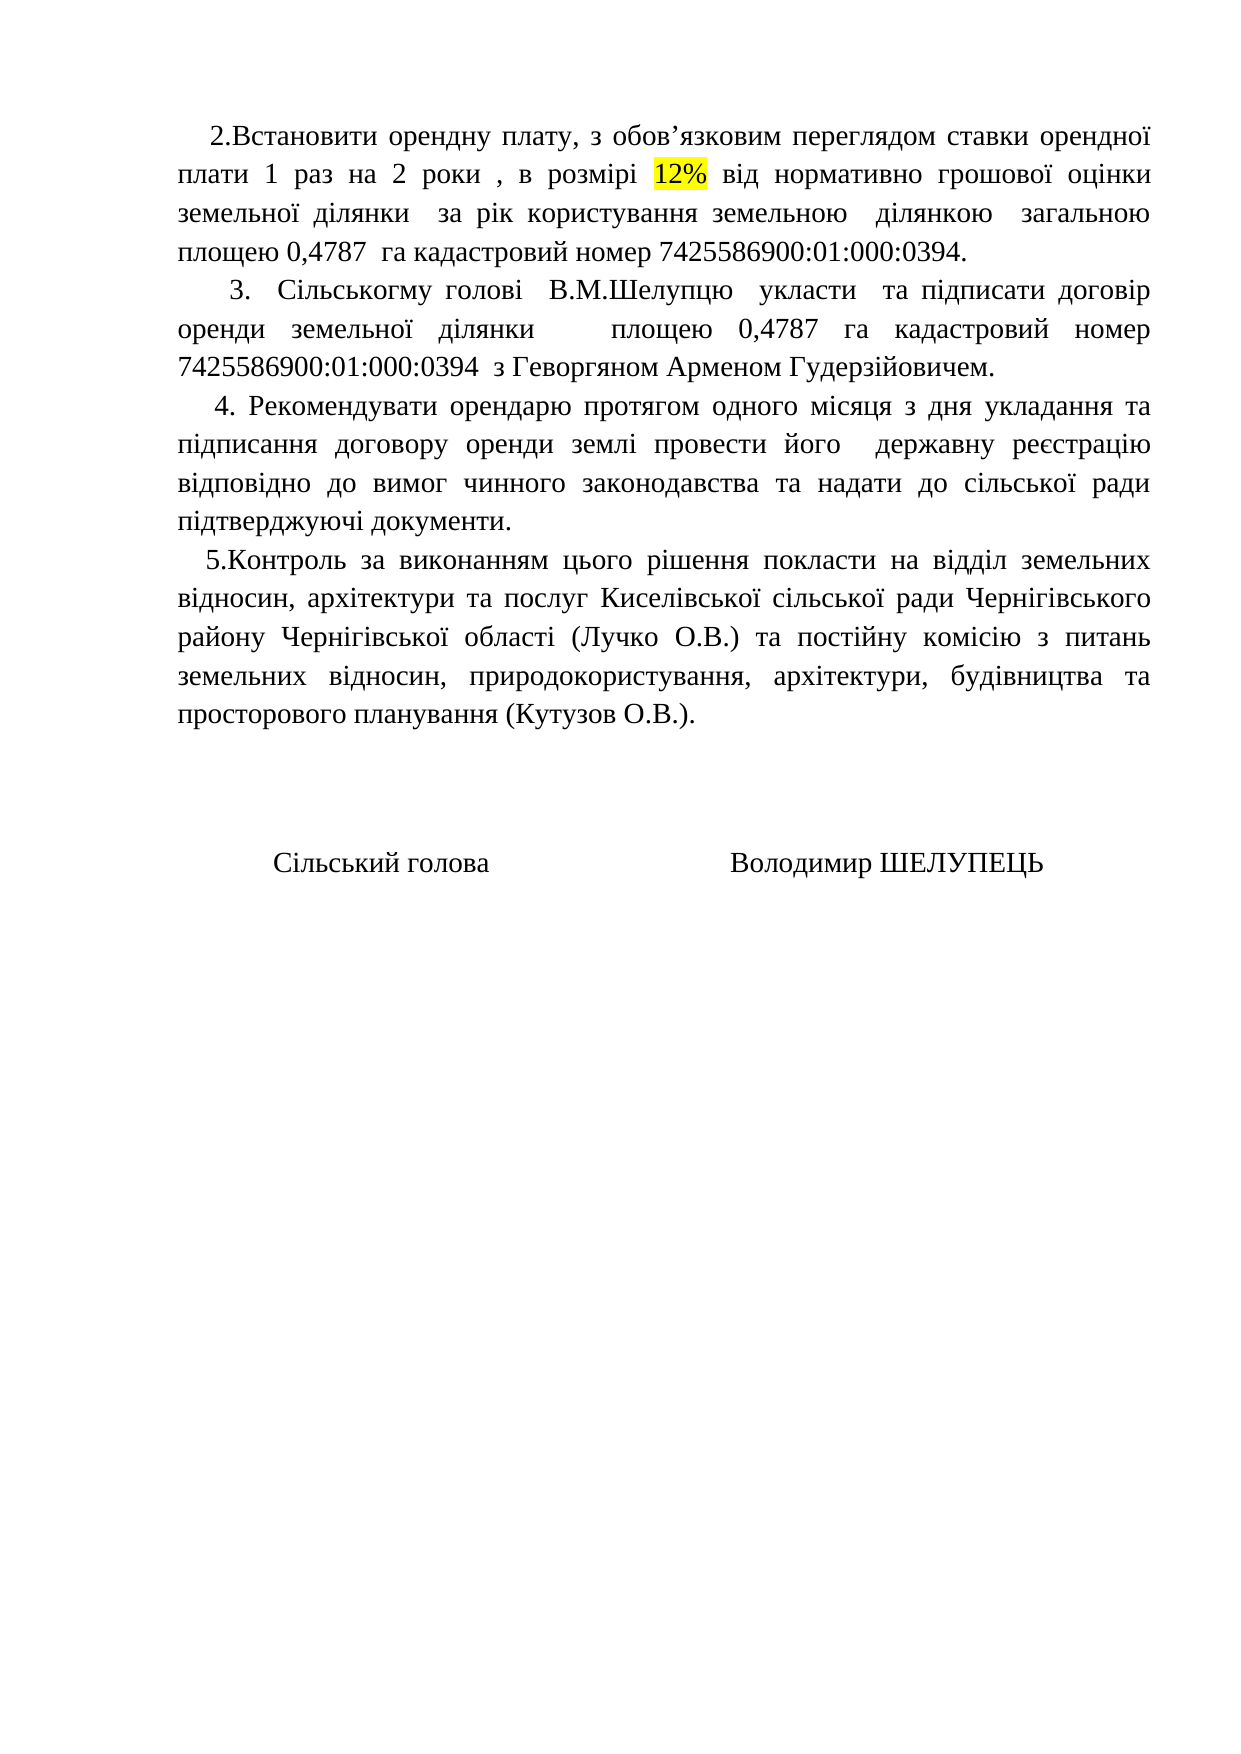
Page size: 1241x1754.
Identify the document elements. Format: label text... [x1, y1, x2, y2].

text 5.Контроль за виконанням цього рішення покласти на відділ земельних відносин, архітектури та послуг Киселівської сільської ради Чернігівського району Чернігівської області (Лучко О.В.) та постійну комісію з питань земельних відносин, природокористування, архітектури, будівництва та просторового планування (Кутузов О.В.). [177, 542, 1152, 730]
text 2.Встановити орендну плату, з обов’язковим переглядом ставки орендної плати 1 раз на 2 роки , в розмірі 12% від нормативно грошової оцінки земельної ділянки за рік користування земельною ділянкою загальною площею 0,4787 га кадастровий номер 7425586900:01:000:0394. [177, 118, 1152, 267]
text 3. Сільськогму голові В.М.Шелупцю укласти та підписати договір оренди земельної ділянки площею 0,4787 га кадастровий номер 7425586900:01:000:0394 з Геворгяном Арменом Гудерзійовичем. [177, 272, 1152, 383]
text Сільський голова Володимир ШЕЛУПЕЦЬ [177, 845, 1152, 879]
text 4. Рекомендувати орендарю протягом одного місяця з дня укладання та підписання договору оренди землі провести його державну реєстрацію відповідно до вимог чинного законодавства та надати до сільської ради підтверджуючі документи. [177, 388, 1152, 537]
